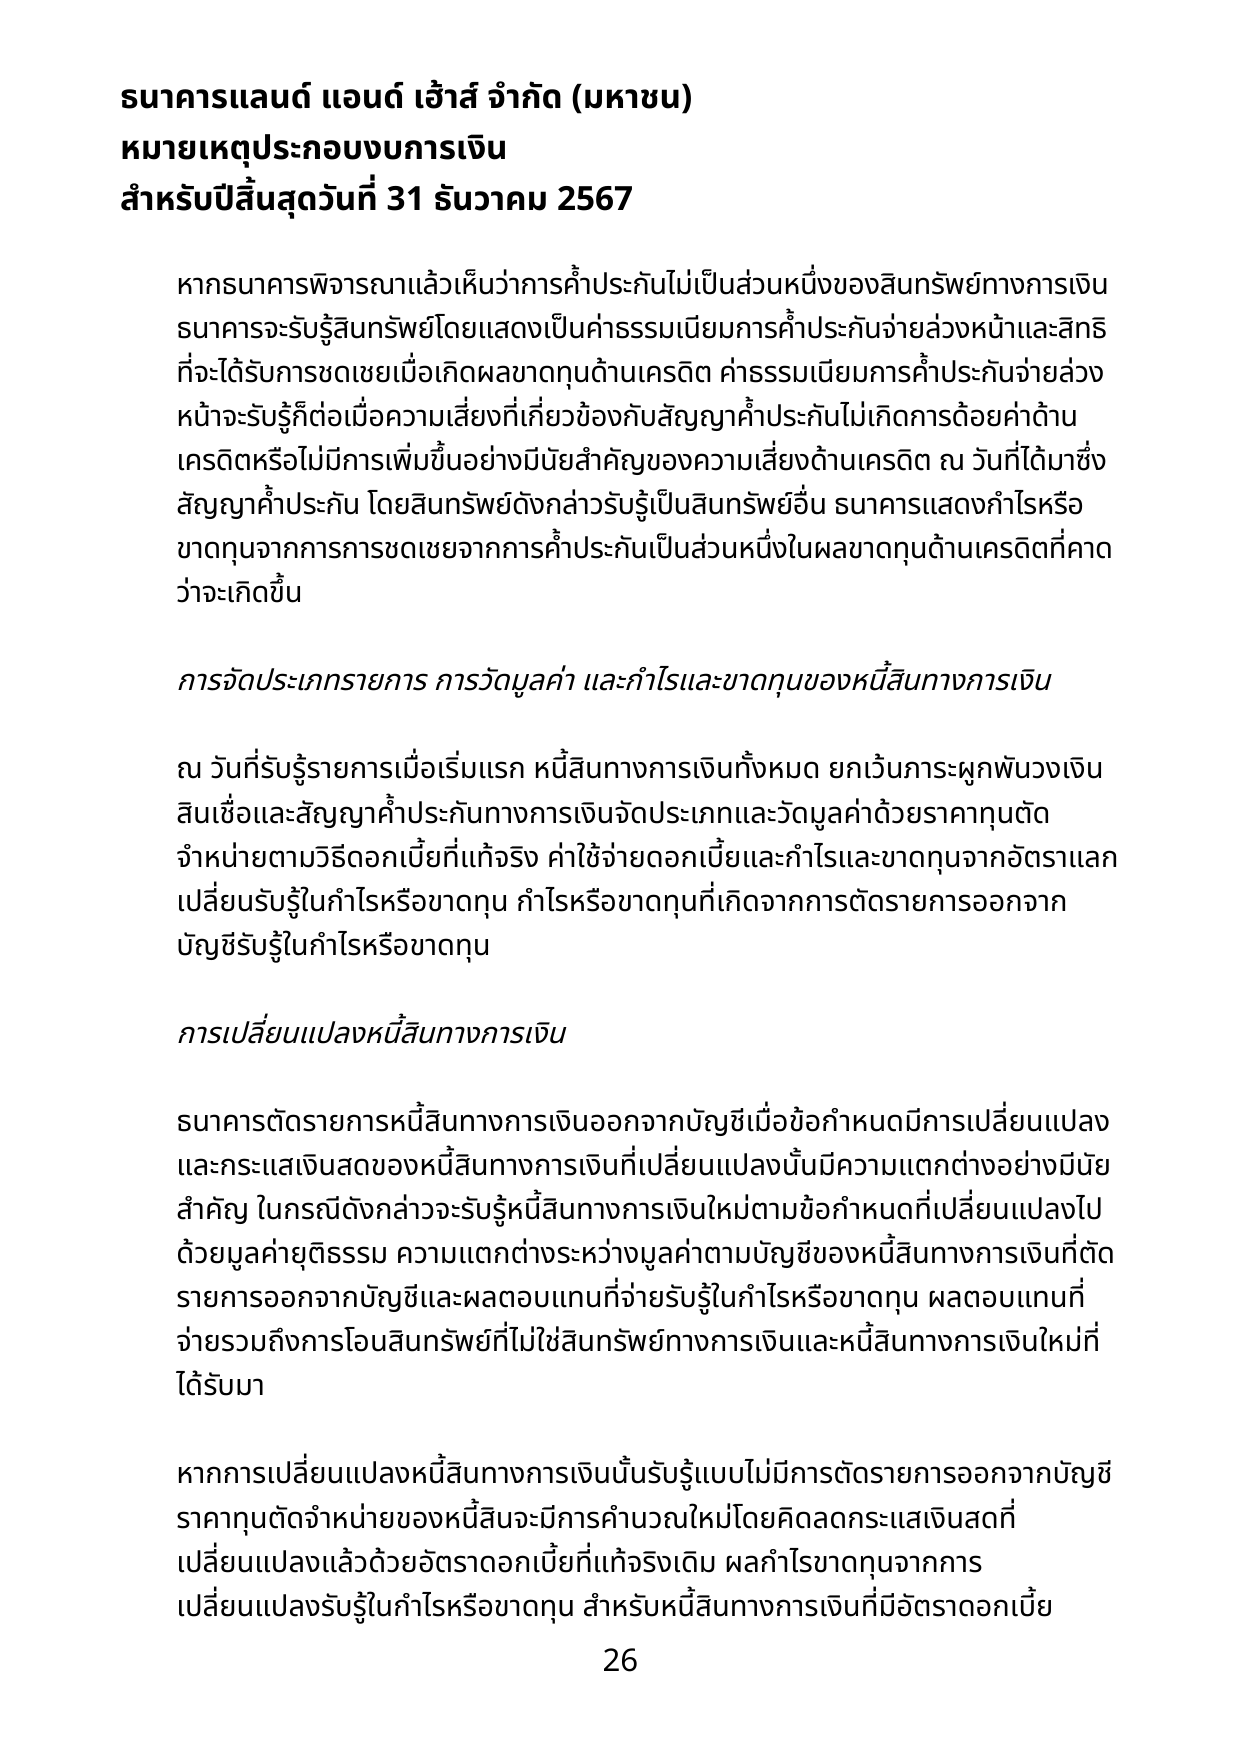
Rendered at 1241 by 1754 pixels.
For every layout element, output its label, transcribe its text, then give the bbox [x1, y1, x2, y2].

list ธนาคารตัดรายการหนี้สินทางการเงินออกจากบัญชีเมื่อข้อกําหนดมีการเปลี่ยนแปลงและกระแสเงินสดของหนี้สินทางการเงินที่เปลี่ยนแปลงนั้นมีความแตกต่างอย่างมีนัยสำคัญ ในกรณีดังกล่าวจะรับรู้หนี้สินทางการเงินใหม่ตามข้อกำหนดที่เปลี่ยนแปลงไปด้วยมูลค่ายุติธรรม ความแตกต่างระหว่างมูลค่าตามบัญชีของหนี้สินทางการเงินที่ตัดรายการออกจากบัญชีและผลตอบแทนที่จ่ายรับรู้ในกำไรหรือขาดทุน ผลตอบแทนที่จ่ายรวมถึงการโอนสินทรัพย์ที่ไม่ใช่สินทรัพย์ทางการเงินและหนี้สินทางการเงินใหม่ที่ได้รับมา [176, 1101, 1120, 1409]
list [176, 1453, 1120, 1629]
text การจัดประเภทรายการ การวัดมูลค่า และกำไรและขาดทุนของหนี้สินทางการเงิน [176, 660, 1120, 704]
text การเปลี่ยนแปลงหนี้สินทางการเงิน [176, 1012, 1120, 1056]
list ณ วันที่รับรู้รายการเมื่อเริ่มแรก หนี้สินทางการเงินทั้งหมด ยกเว้นภาระผูกพันวงเงินสินเชื่อและสัญญาค้ำประกันทางการเงินจัดประเภทและวัดมูลค่าด้วยราคาทุนตัดจำหน่ายตามวิธีดอกเบี้ยที่แท้จริง ค่าใช้จ่ายดอกเบี้ยและกำไรและขาดทุนจากอัตราแลกเปลี่ยนรับรู้ในกำไรหรือขาดทุน กำไรหรือขาดทุนที่เกิดจากการตัดรายการออกจากบัญชีรับรู้ในกำไรหรือขาดทุน [176, 748, 1120, 968]
list หากธนาคารพิจารณาแล้วเห็นว่าการคํ้าประกันไม่เป็นส่วนหนึ่งของสินทรัพย์ทางการเงิน ธนาคารจะรับรู้สินทรัพย์โดยแสดงเป็นค่าธรรมเนียมการค้ำประกันจ่ายล่วงหน้าและสิทธิที่จะได้รับการชดเชยเมื่อเกิดผลขาดทุนด้านเครดิต ค่าธรรมเนียมการค้ำประกันจ่ายล่วงหน้าจะรับรู้ก็ต่อเมื่อความเสี่ยงที่เกี่ยวข้องกับสัญญาค้ำประกันไม่เกิดการด้อยค่าด้านเครดิตหรือไม่มีการเพิ่มขึ้นอย่างมีนัยสำคัญของความเสี่ยงด้านเครดิต ณ วันที่ได้มาซึ่งสัญญาค้ำประกัน โดยสินทรัพย์ดังกล่าวรับรู้เป็นสินทรัพย์อื่น ธนาคารแสดงกำไรหรือขาดทุนจากการการชดเชยจากการคํ้าประกันเป็นส่วนหนึ่งในผลขาดทุนด้านเครดิตที่คาดว่าจะเกิดขึ้น [176, 263, 1120, 616]
